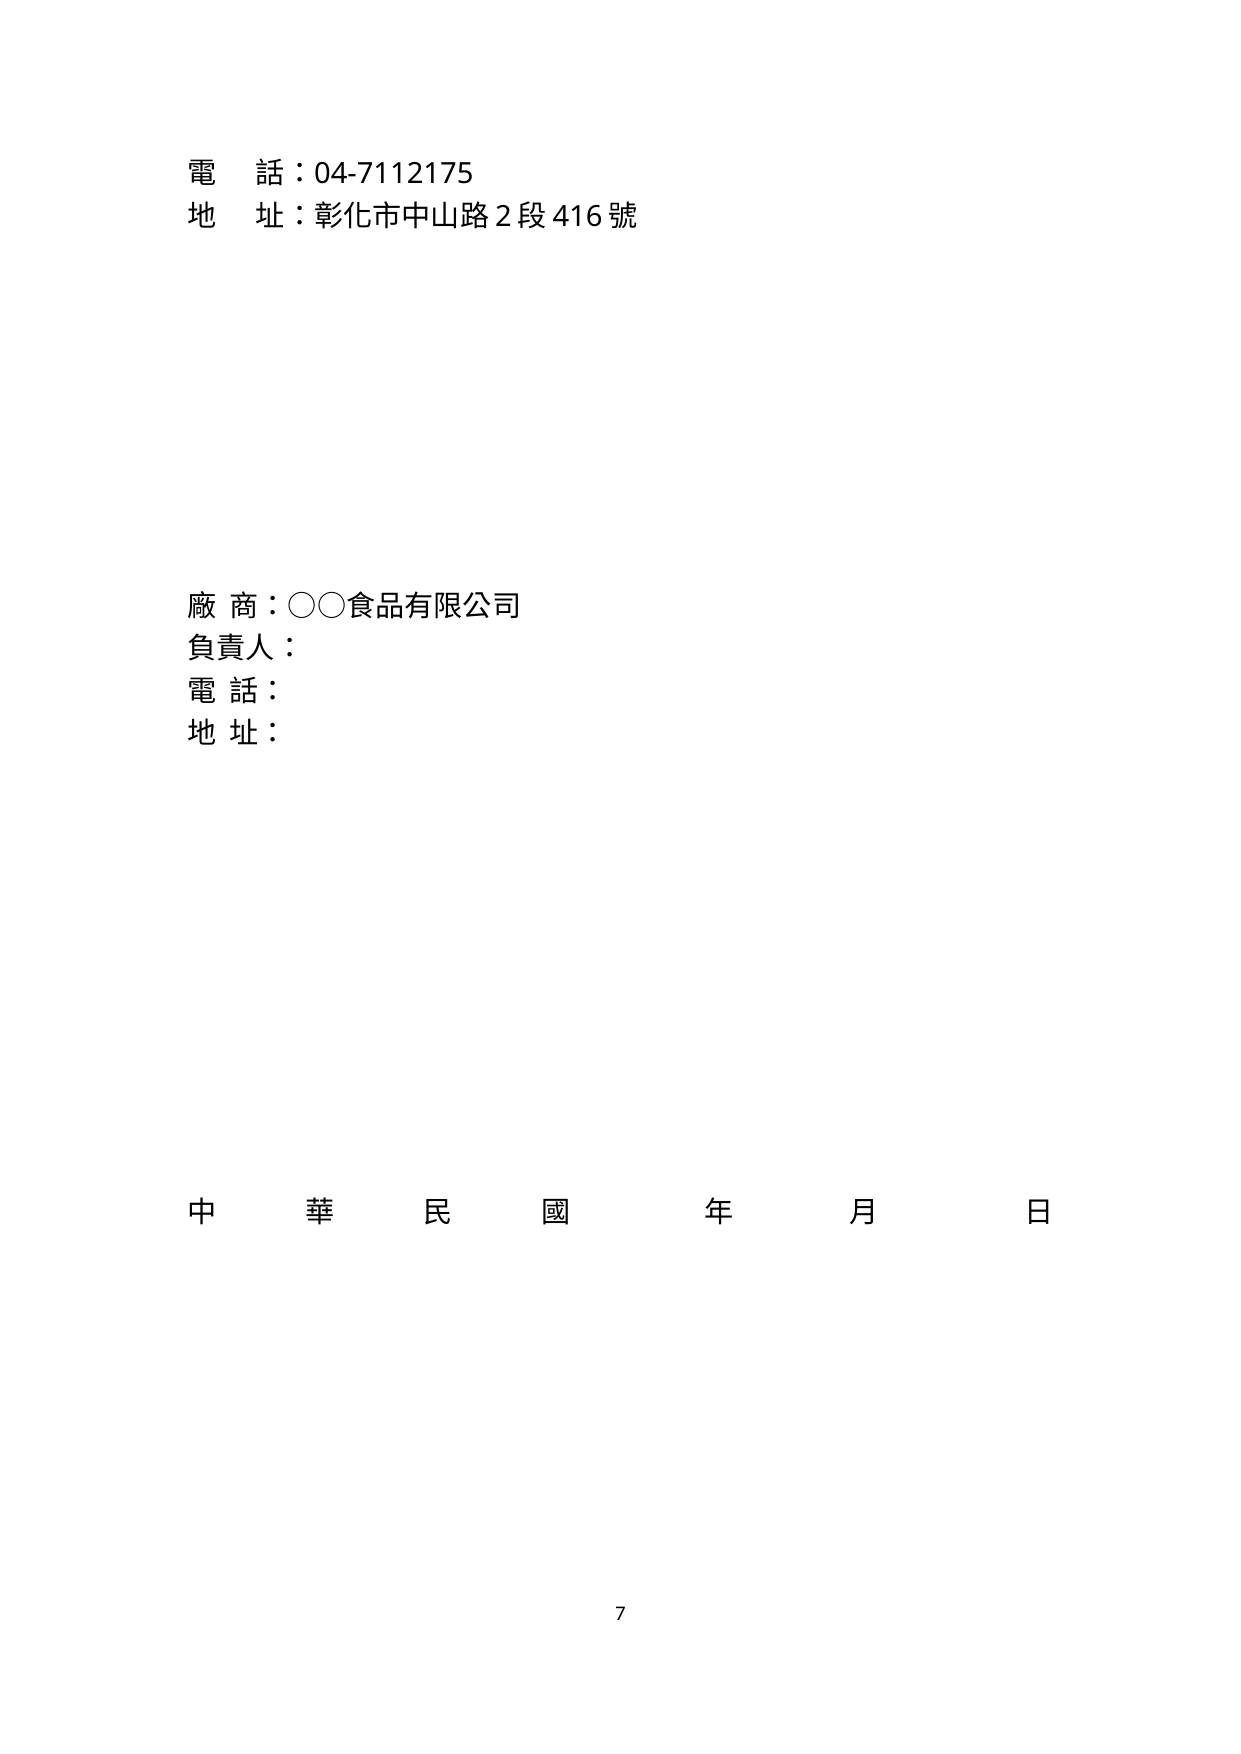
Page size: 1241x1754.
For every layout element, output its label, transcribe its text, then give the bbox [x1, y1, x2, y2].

text 中 華 民 國 年 月 日 [187, 1188, 1053, 1231]
text 負責人： [187, 625, 1053, 667]
text 廠 商：○○食品有限公司 [187, 583, 1053, 625]
text 地 址：彰化市中山路2段416號 [187, 192, 1053, 235]
text 地 址： [187, 710, 1053, 752]
text 電 話：04-7112175 [187, 150, 1053, 192]
text 電 話： [187, 667, 1053, 710]
